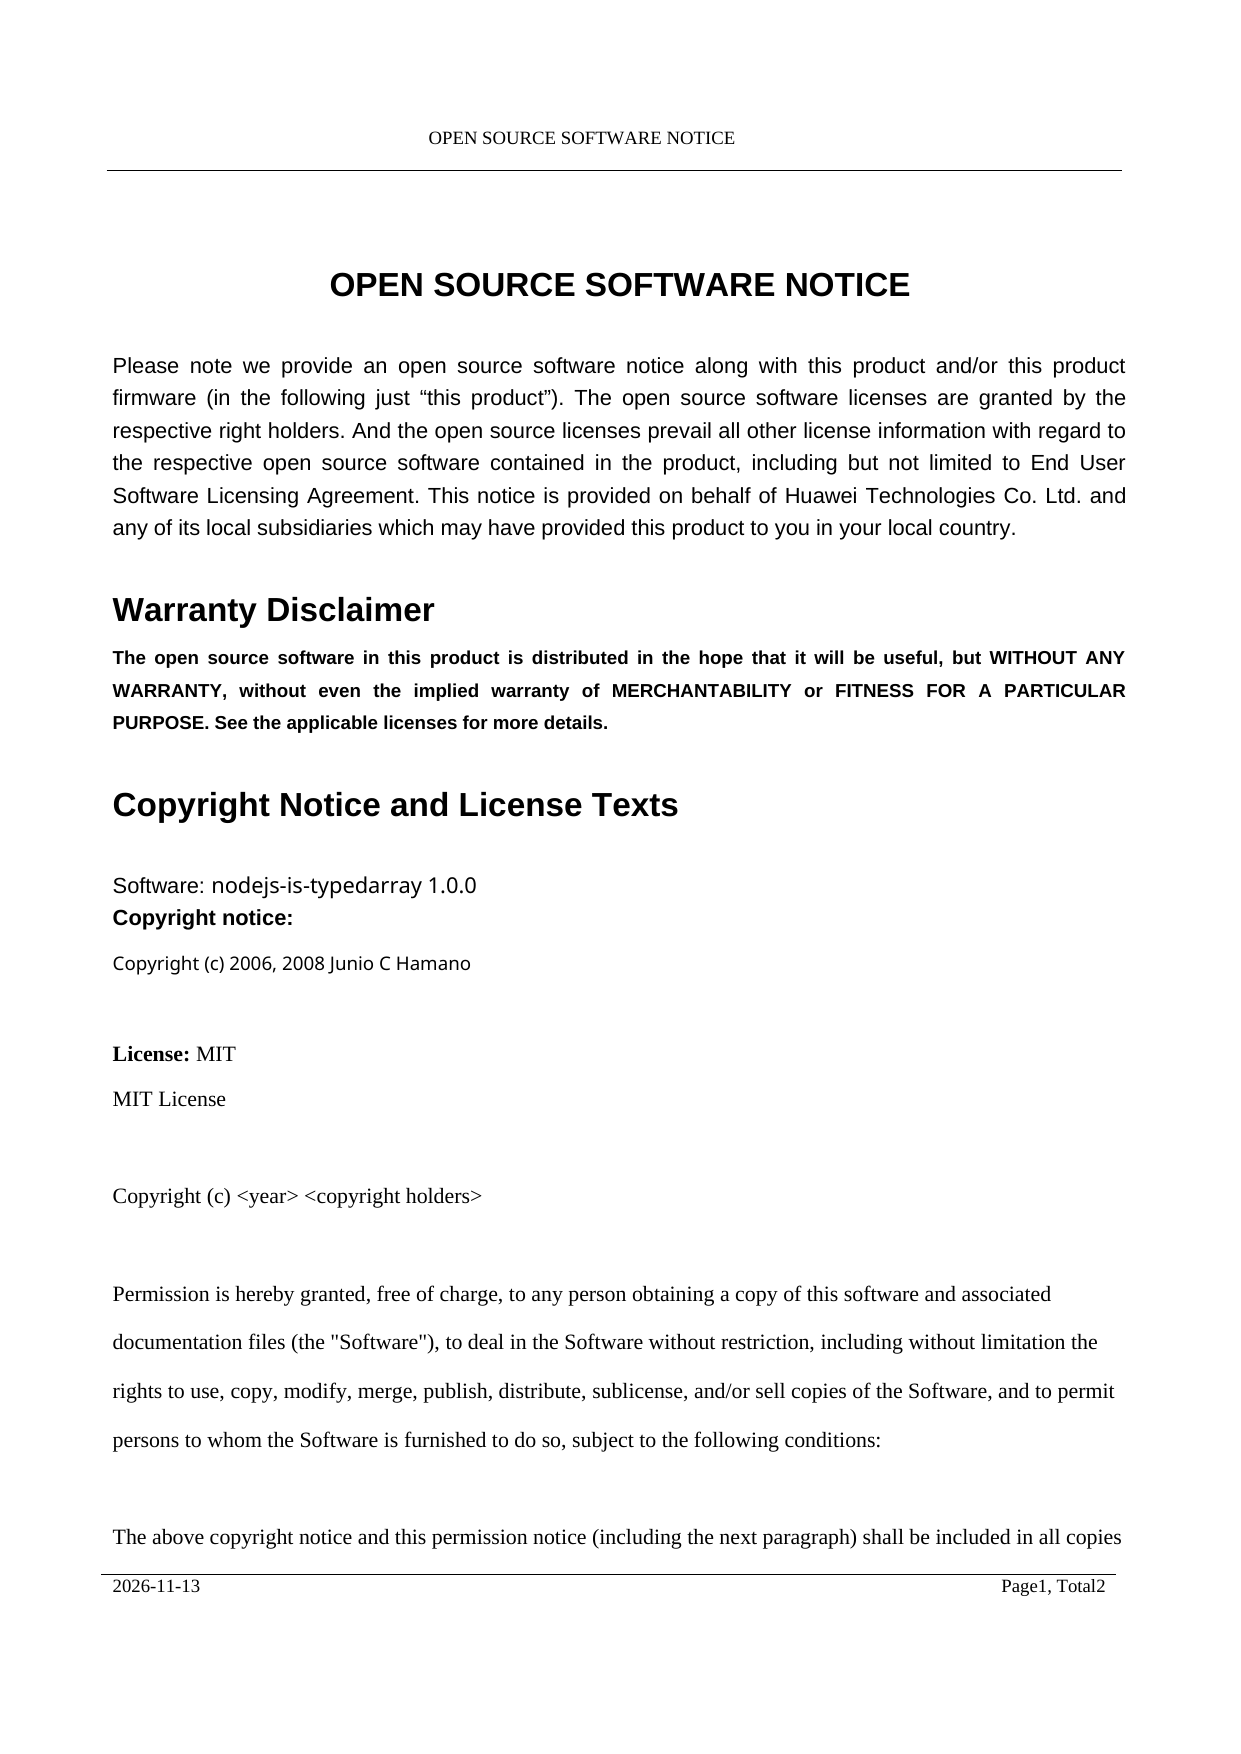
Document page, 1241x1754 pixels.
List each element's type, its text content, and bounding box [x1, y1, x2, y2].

text The open source software in this product is distributed in the hope that it will be useful, but WITHOUT ANY WARRANTY, without even the implied warranty of MERCHANTABILITY or FITNESS FOR A PARTICULAR PURPOSE. See the applicable licenses for more details. [112, 641, 1128, 739]
text Copyright Notice and License Texts [112, 771, 1128, 836]
text License: MIT [112, 1037, 1128, 1069]
text Please note we provide an open source software notice along with this product and/or this product firmware (in the following just “this product”). The open source software licenses are granted by the respective right holders. And the open source licenses prevail all other license information with regard to the respective open source software contained in the product, including but not limited to End User Software Licensing Agreement. This notice is provided on behalf of Huawei Technologies Co. Ltd. and any of its local subsidiaries which may have provided this product to you in your local country. [112, 349, 1128, 544]
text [112, 1082, 1128, 1553]
text Copyright notice: [112, 901, 1128, 934]
text Copyright (c) 2006, 2008 Junio C Hamano [112, 947, 1128, 979]
text Software: nodejs-is-typedarray 1.0.0 [112, 869, 1128, 901]
text Warranty Disclaimer [112, 576, 1128, 641]
text OPEN SOURCE SOFTWARE NOTICE [112, 251, 1128, 316]
